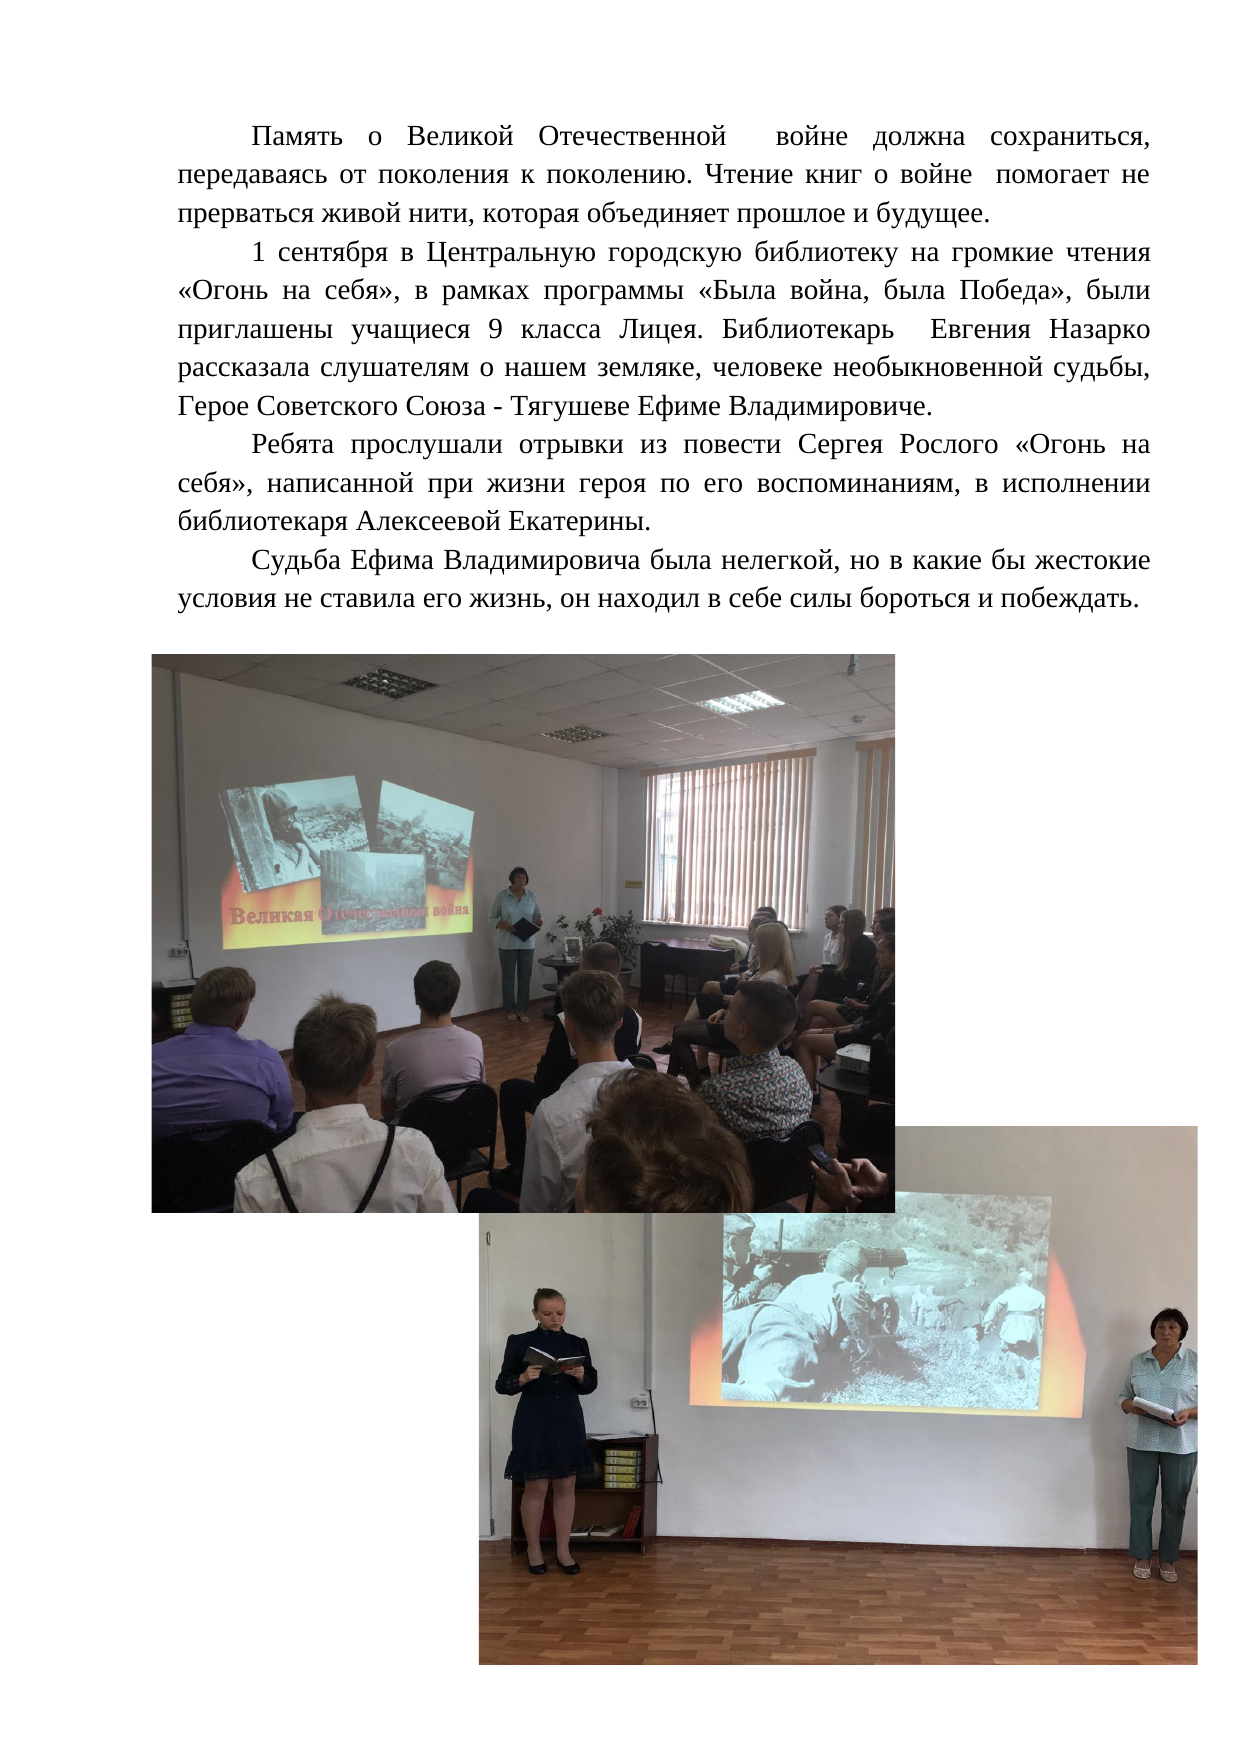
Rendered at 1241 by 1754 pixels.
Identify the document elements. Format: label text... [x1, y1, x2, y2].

text 1 сентября в Центральную городскую библиотеку на громкие чтения «Огонь на себя», в рамках программы «Была война, была Победа», были приглашены учащиеся 9 класса Лицея. Библиотекарь Евгения Назарко рассказала слушателям о нашем земляке, человеке необыкновенной судьбы, Герое Советского Союза - Тягушеве Ефиме Владимировиче. [177, 234, 1152, 421]
text Память о Великой Отечественной войне должна сохраниться, передаваясь от поколения к поколению. Чтение книг о войне помогает не прерваться живой нити, которая объединяет прошлое и будущее. [177, 118, 1152, 229]
picture [151, 654, 1198, 1665]
text Судьба Ефима Владимировича была нелегкой, но в какие бы жестокие условия не ставила его жизнь, он находил в себе силы бороться и побеждать. [177, 542, 1152, 614]
text Ребята прослушали отрывки из повести Сергея Рослого «Огонь на себя», написанной при жизни героя по его воспоминаниям, в исполнении библиотекаря Алексеевой Екатерины. [177, 426, 1152, 537]
